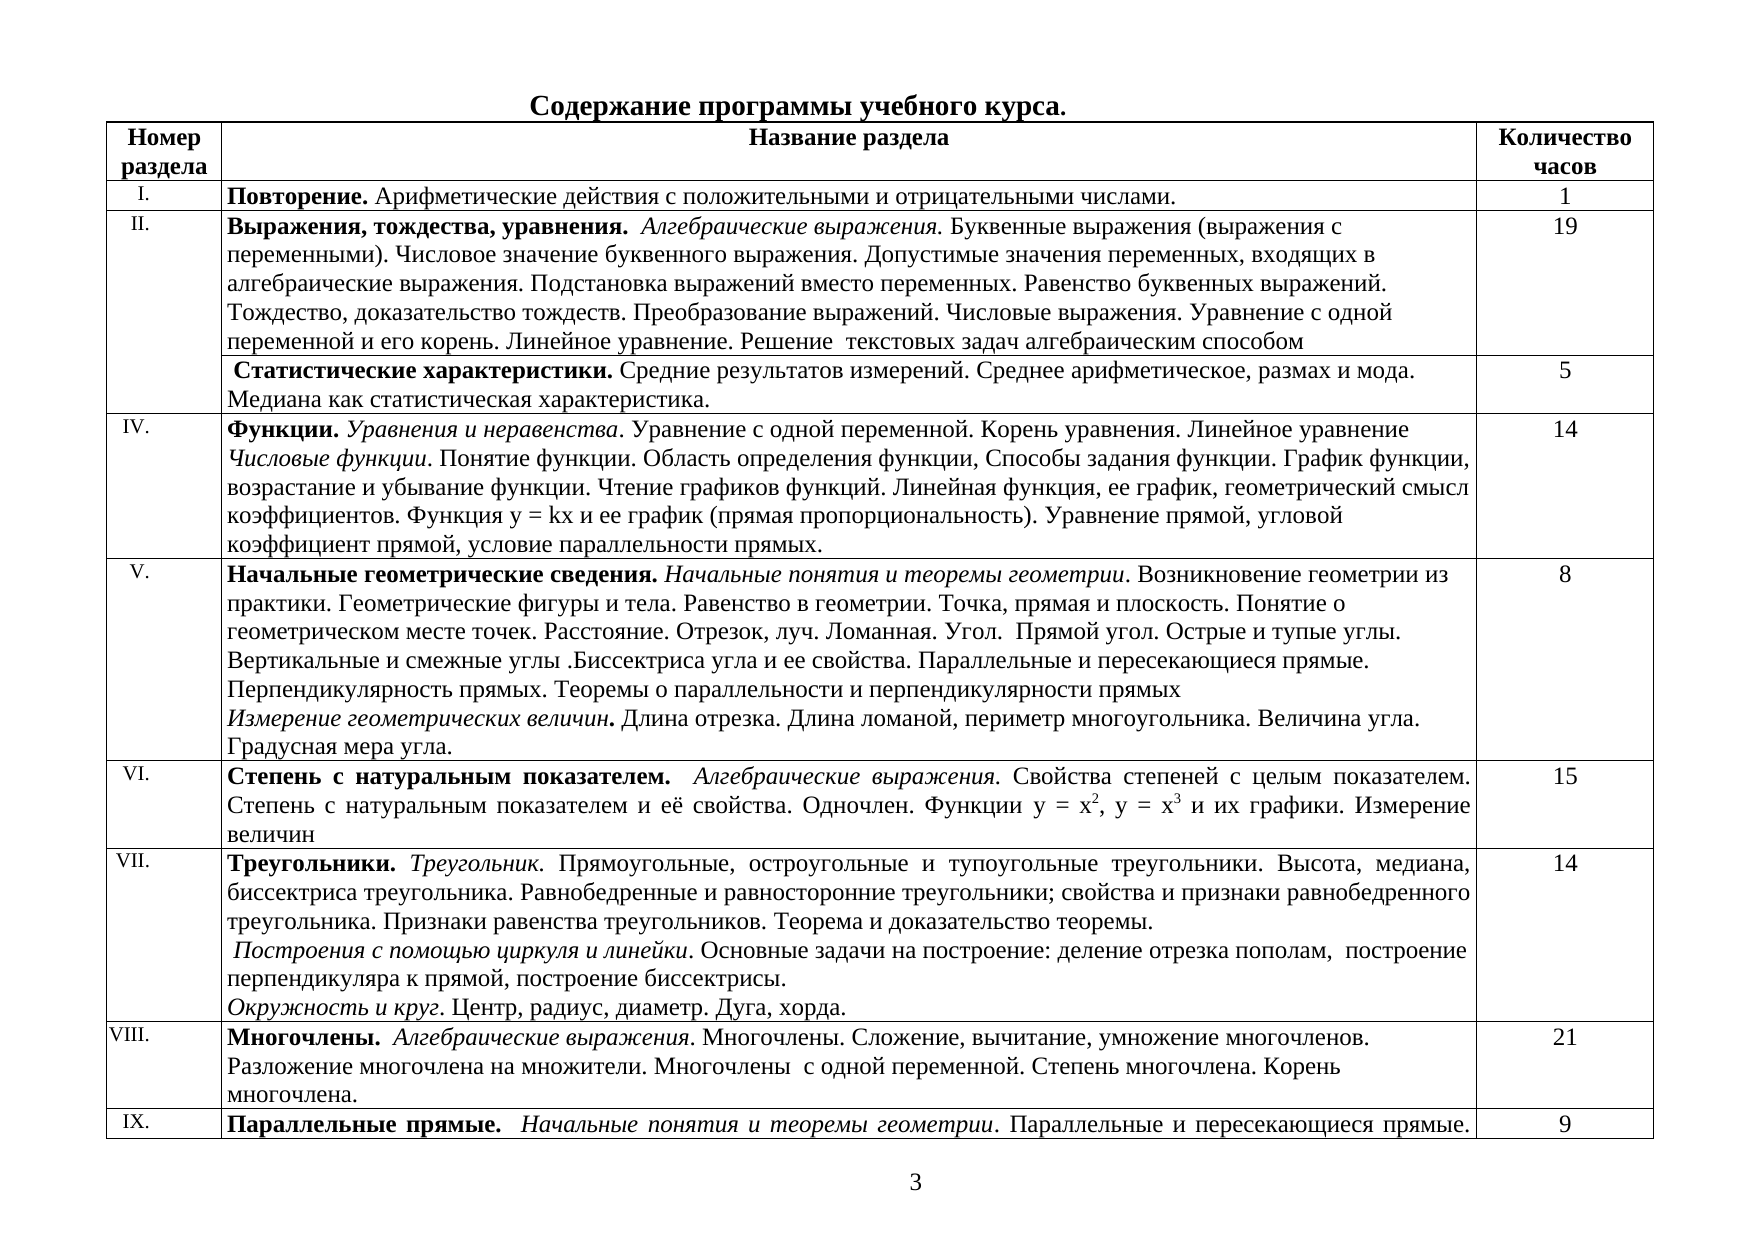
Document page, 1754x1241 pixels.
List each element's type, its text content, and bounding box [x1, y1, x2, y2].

table_cell [107, 1109, 221, 1138]
table_cell [107, 181, 221, 210]
table_cell Многочлены. Алгебраические выражения. Многочлены. Сложение, вычитание, умножение многочленов. Разложение многочлена на множители. Многочлены с одной переменной. Степень многочлена. Корень многочлена. [222, 1022, 1476, 1108]
table_cell [107, 849, 221, 1021]
table_cell Повторение. Арифметические действия с положительными и отрицательными числами. [222, 181, 1476, 210]
table_cell 9 [1477, 1109, 1653, 1138]
table_cell 8 [1477, 559, 1653, 760]
table_cell [107, 761, 221, 847]
table_cell [107, 1022, 221, 1108]
table_cell 14 [1477, 849, 1653, 1021]
table_header Название раздела [222, 123, 1476, 180]
table_cell 21 [1477, 1022, 1653, 1108]
table_cell [107, 211, 221, 413]
table_cell 14 [1477, 414, 1653, 558]
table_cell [222, 1109, 1476, 1138]
table_cell Функции. Уравнения и неравенства. Уравнение с одной переменной. Корень уравнения. Линейное уравнение Числовые функции. Понятие функции. Область определения функции, Способы задания функции. График функции, возрастание и убывание функции. Чтение графиков функций. Линейная функция, ее график, геометрический смысл коэффициентов. Функция y = kx и ее график (прямая пропорциональность). Уравнение прямой, угловой коэффициент прямой, условие параллельности прямых. [222, 414, 1476, 558]
table_cell 19 [1477, 211, 1653, 354]
table_cell Треугольники. Треугольник. Прямоугольные, остроугольные и тупоугольные треугольники. Высота, медиана, биссектриса треугольника. Равнобедренные и равносторонние треугольники; свойства и признаки равнобедренного треугольника. Признаки равенства треугольников. Теорема и доказательство теоремы. Построения с помощью циркуля и линейки. Основные задачи на построение: деление отрезка пополам, построение перпендикуляра к прямой, построение биссектрисы. Окружность и круг. Центр, радиус, диаметр. Дуга, хорда. [222, 849, 1476, 1021]
table_cell [107, 559, 221, 760]
table_cell 1 [1477, 181, 1653, 210]
table_cell [107, 414, 221, 558]
table_cell Начальные геометрические сведения. Начальные понятия и теоремы геометрии. Возникновение геометрии из практики. Геометрические фигуры и тела. Равенство в геометрии. Точка, прямая и плоскость. Понятие о геометрическом месте точек. Расстояние. Отрезок, луч. Ломанная. Угол. Прямой угол. Острые и тупые углы. Вертикальные и смежные углы .Биссектриса угла и ее свойства. Параллельные и пересекающиеся прямые. Перпендикулярность прямых. Теоремы о параллельности и перпендикулярности прямых Измерение геометрических величин. Длина отрезка. Длина ломаной, периметр многоугольника. Величина угла. Градусная мера угла. [222, 559, 1476, 760]
table_cell Степень с натуральным показателем. Алгебраические выражения. Свойства степеней с целым показателем. Степень с натуральным показателем и её свойства. Одночлен. Функции y = x2, y = x3 и их графики. Измерение величин [222, 761, 1476, 847]
table_cell 15 [1477, 761, 1653, 847]
table_cell Выражения, тождества, уравнения. Алгебраические выражения. Буквенные выражения (выражения с переменными). Числовое значение буквенного выражения. Допустимые значения переменных, входящих в алгебраические выражения. Подстановка выражений вместо переменных. Равенство буквенных выражений. Тождество, доказательство тождеств. Преобразование выражений. Числовые выражения. Уравнение с одной переменной и его корень. Линейное уравнение. Решение текстовых задач алгебраическим способом [222, 211, 1476, 354]
text Содержание программы учебного курса. [112, 88, 1719, 121]
table_cell 5 [1477, 356, 1653, 413]
table_cell Статистические характеристики. Средние результатов измерений. Среднее арифметическое, размах и мода. Медиана как статистическая характеристика. [222, 356, 1476, 413]
table_header Количество часов [1477, 123, 1653, 180]
table_header Номер раздела [107, 123, 221, 180]
